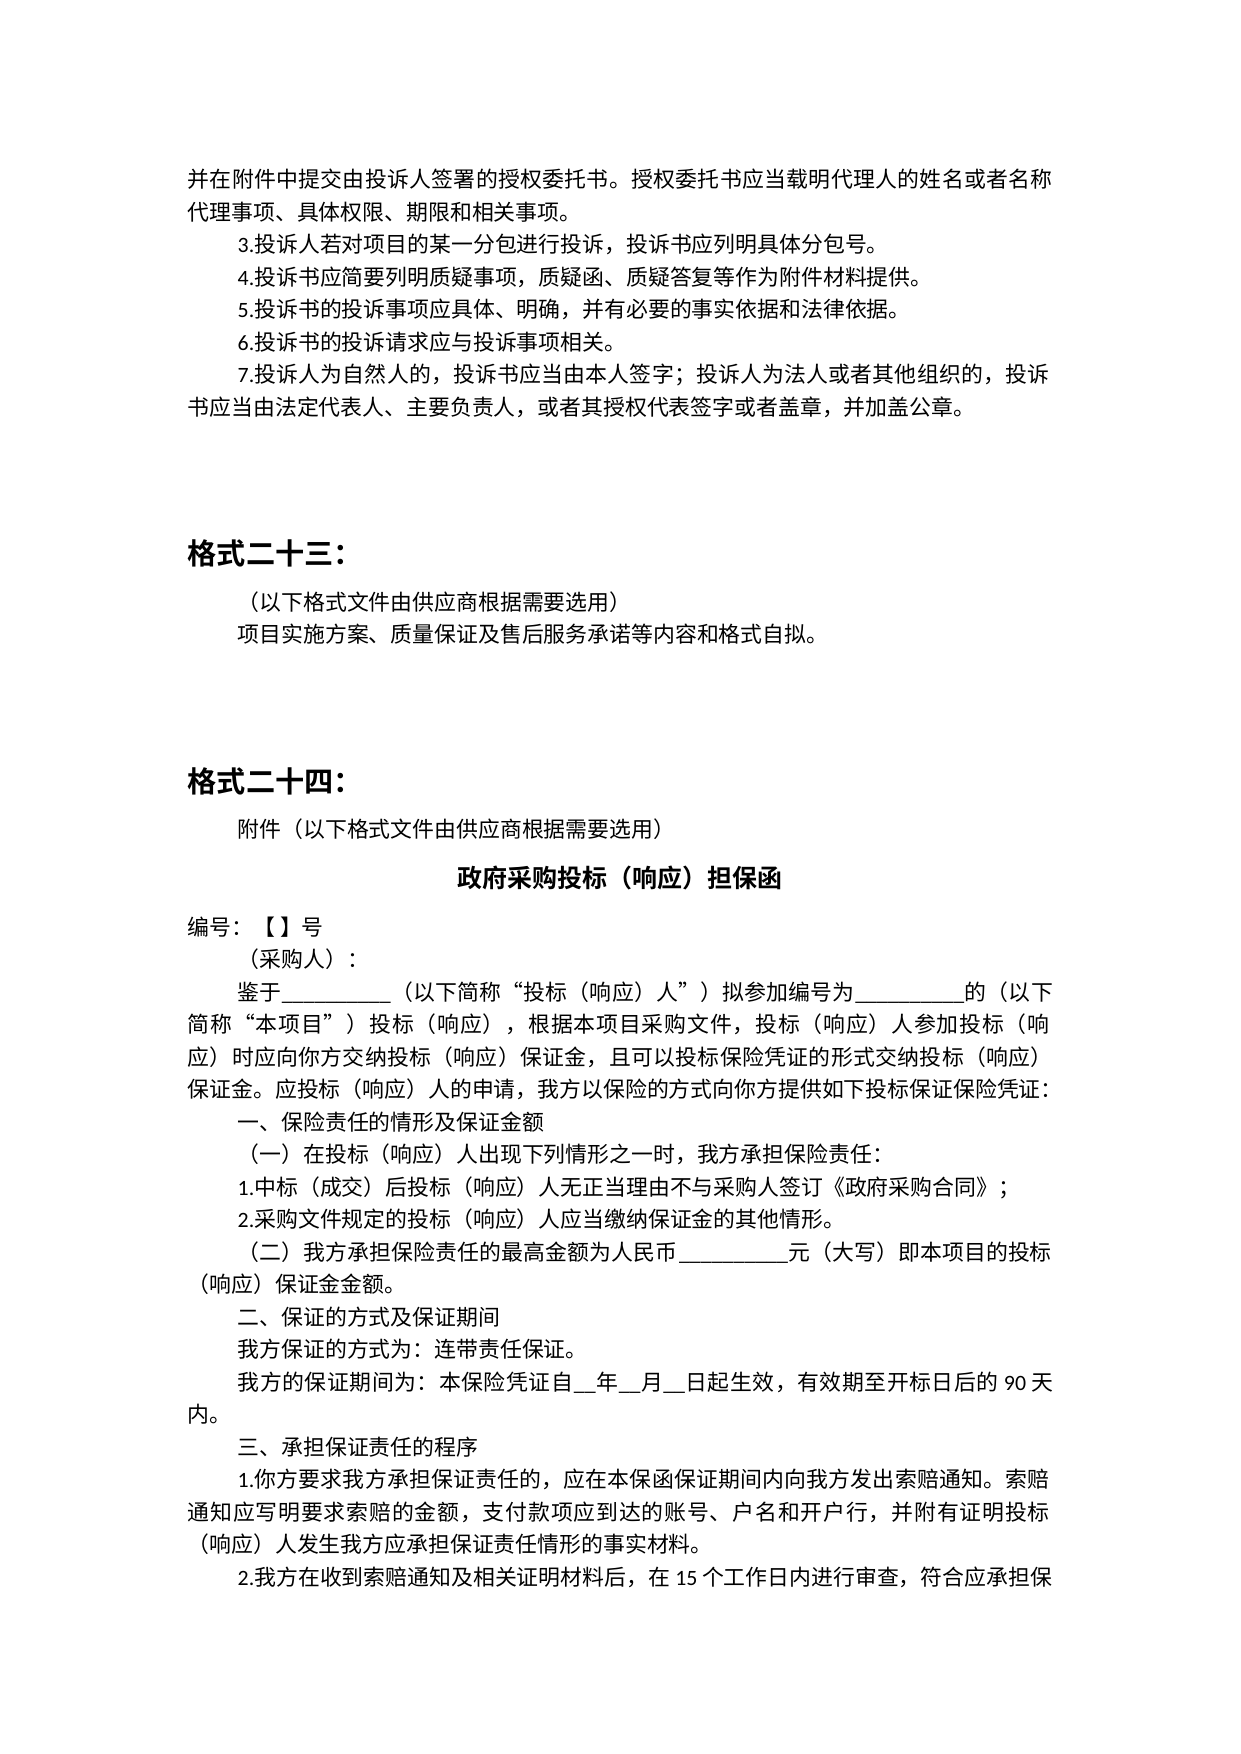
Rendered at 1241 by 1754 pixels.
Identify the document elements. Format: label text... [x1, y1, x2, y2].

text 编号：【 】号 [187, 909, 1053, 942]
text 一、保险责任的情形及保证金额 [187, 1104, 1053, 1137]
text 5.投诉书的投诉事项应具体、明确，并有必要的事实依据和法律依据。 [187, 292, 1053, 324]
text 我方保证的方式为：连带责任保证。 [187, 1332, 1053, 1364]
text 鉴于__________（以下简称“投标（响应）人”）拟参加编号为__________的（以下简称“本项目”）投标（响应），根据本项目采购文件，投标（响应）人参加投标（响应）时应向你方交纳投标（响应）保证金，且可以投标保险凭证的形式交纳投标（响应）保证金。应投标（响应）人的申请，我方以保险的方式向你方提供如下投标保证保险凭证： [187, 974, 1053, 1104]
text 6.投诉书的投诉请求应与投诉事项相关。 [187, 324, 1053, 357]
text 二、保证的方式及保证期间 [187, 1299, 1053, 1332]
text 格式二十四： [187, 747, 1053, 812]
text 格式二十三： [187, 519, 1053, 584]
text 三、承担保证责任的程序 [187, 1429, 1053, 1462]
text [187, 1559, 1053, 1592]
text 1.中标（成交）后投标（响应）人无正当理由不与采购人签订《政府采购合同》； [187, 1169, 1053, 1202]
text （一）在投标（响应）人出现下列情形之一时，我方承担保险责任： [187, 1137, 1053, 1169]
text 政府采购投标（响应）担保函 [187, 844, 1053, 909]
text 附件（以下格式文件由供应商根据需要选用） [187, 812, 1053, 844]
text 3.投诉人若对项目的某一分包进行投诉，投诉书应列明具体分包号。 [187, 227, 1053, 259]
text （采购人）： [187, 942, 1053, 974]
text 4.投诉书应简要列明质疑事项，质疑函、质疑答复等作为附件材料提供。 [187, 259, 1053, 292]
text 1.你方要求我方承担保证责任的，应在本保函保证期间内向我方发出索赔通知。索赔通知应写明要求索赔的金额，支付款项应到达的账号、户名和开户行，并附有证明投标（响应）人发生我方应承担保证责任情形的事实材料。 [187, 1462, 1053, 1559]
text 7.投诉人为自然人的，投诉书应当由本人签字；投诉人为法人或者其他组织的，投诉书应当由法定代表人、主要负责人，或者其授权代表签字或者盖章，并加盖公章。 [187, 357, 1053, 422]
text 我方的保证期间为：本保险凭证自__年__月__日起生效，有效期至开标日后的90天内。 [187, 1364, 1053, 1429]
text 项目实施方案、质量保证及售后服务承诺等内容和格式自拟。 [187, 617, 1053, 649]
text （以下格式文件由供应商根据需要选用） [187, 584, 1053, 617]
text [187, 162, 1053, 227]
text （二）我方承担保险责任的最高金额为人民币__________元（大写）即本项目的投标（响应）保证金金额。 [187, 1234, 1053, 1299]
text 2.采购文件规定的投标（响应）人应当缴纳保证金的其他情形。 [187, 1202, 1053, 1234]
